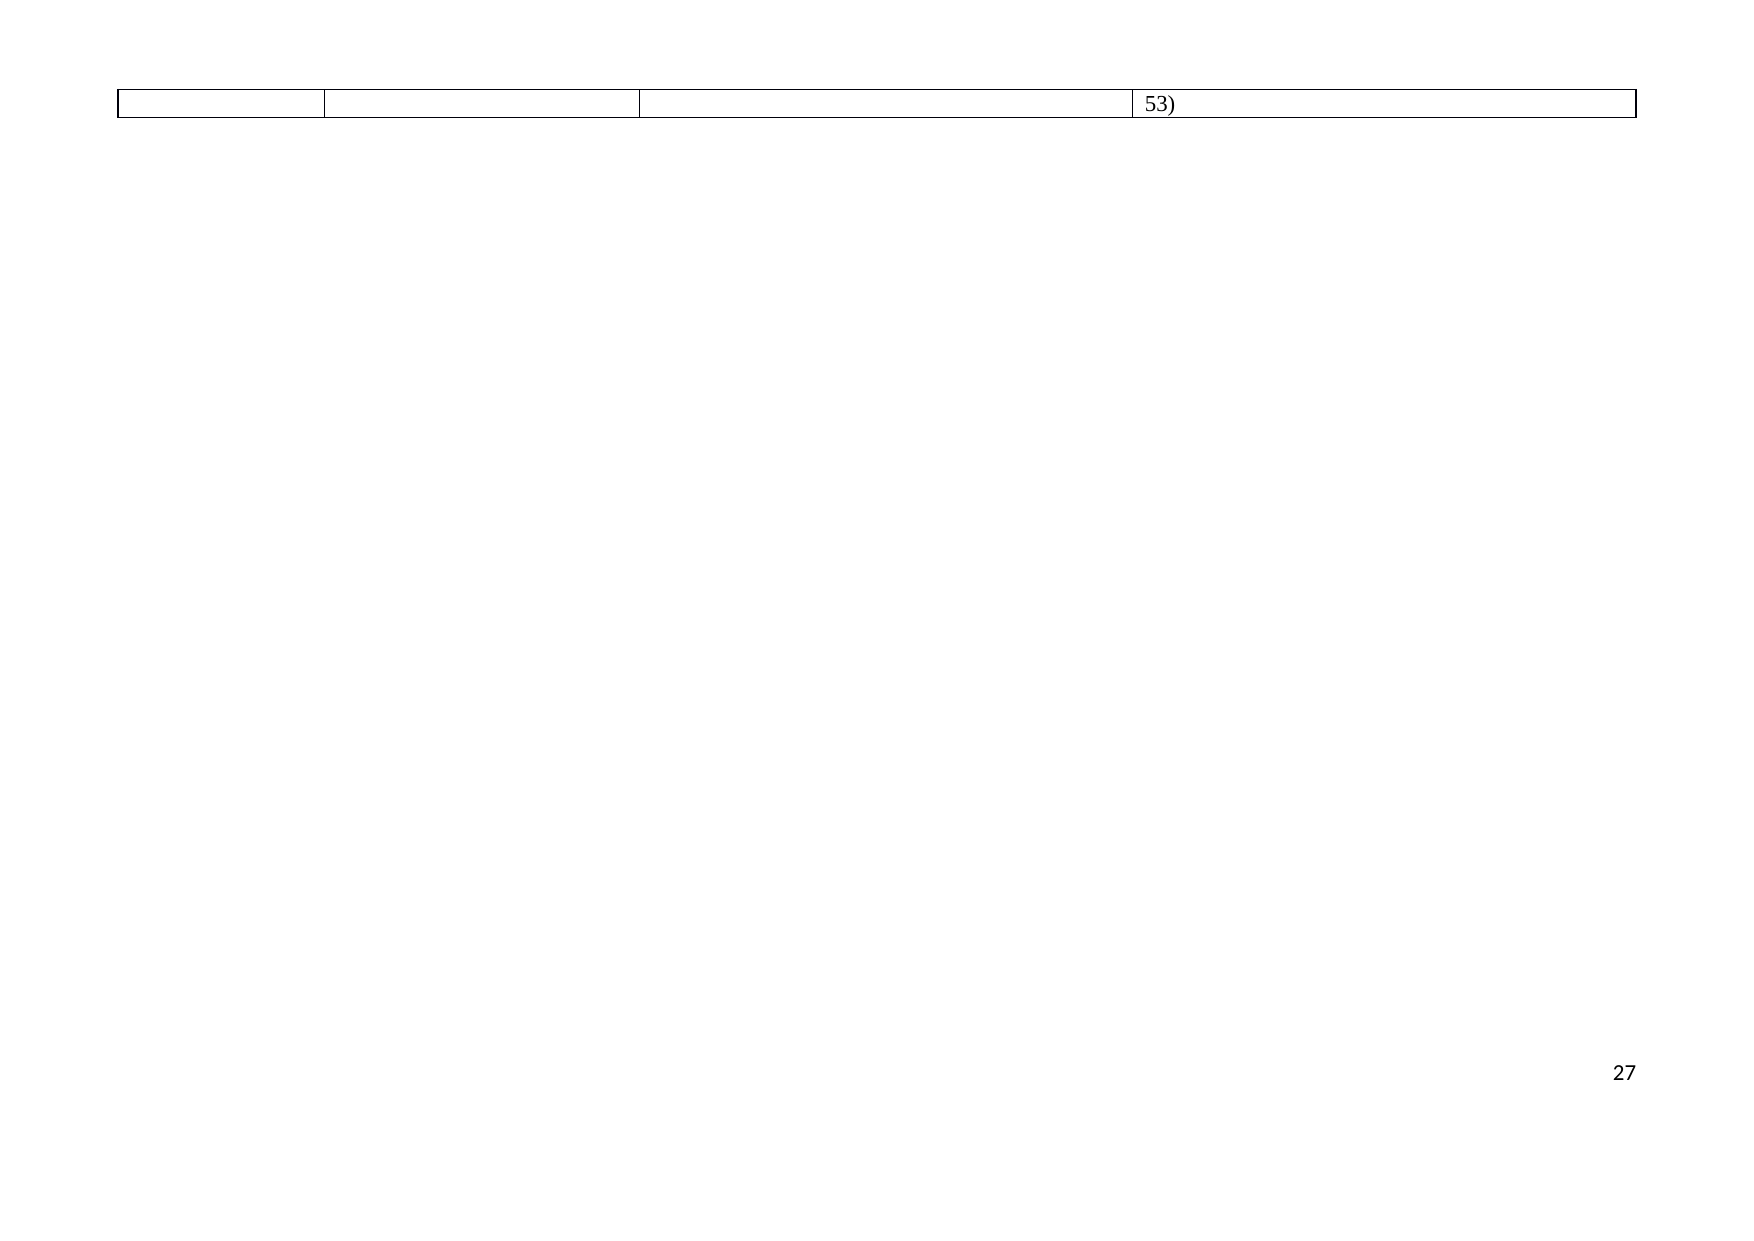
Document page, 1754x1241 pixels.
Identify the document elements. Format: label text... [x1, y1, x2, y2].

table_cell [640, 90, 1132, 117]
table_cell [325, 90, 639, 117]
table_cell Май [119, 90, 324, 117]
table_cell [1133, 90, 1635, 117]
